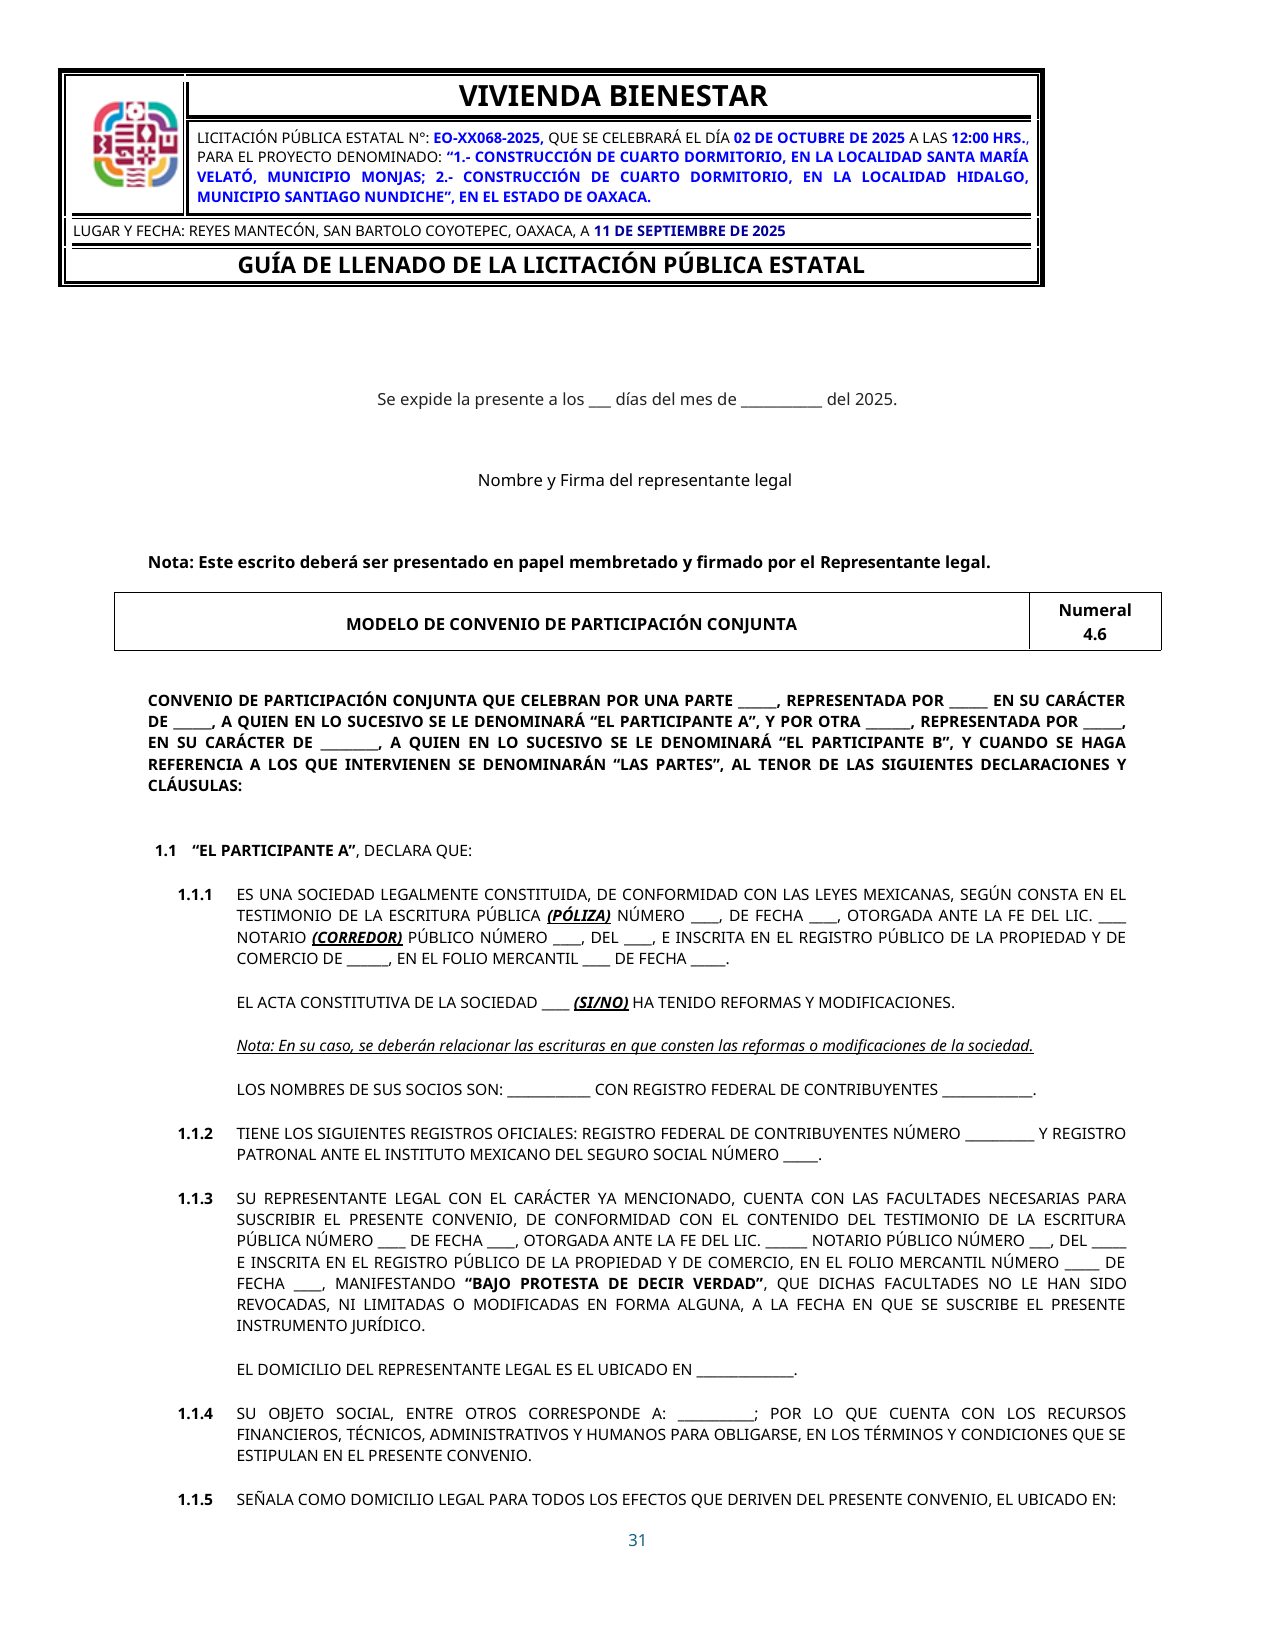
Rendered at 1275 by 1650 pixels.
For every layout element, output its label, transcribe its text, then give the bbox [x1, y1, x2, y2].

picture [82, 93, 183, 193]
text 1.1.5 SEÑALA COMO DOMICILIO LEGAL PARA TODOS LOS EFECTOS QUE DERIVEN DEL PRESENTE CONVENIO, EL UBICADO EN: [177, 1489, 1127, 1510]
text Nombre y Firma del representante legal [148, 468, 1122, 491]
text Nota: En su caso, se deberán relacionar las escrituras en que consten las reformas o modificaciones de la sociedad. [236, 1035, 1127, 1056]
text 1.1.4 SU OBJETO SOCIAL, ENTRE OTROS CORRESPONDE A: ___________; POR LO QUE CUENTA CON LOS RECURSOS FINANCIEROS, TÉCNICOS, ADMINISTRATIVOS Y HUMANOS PARA OBLIGARSE, EN LOS TÉRMINOS Y CONDICIONES QUE SE ESTIPULAN EN EL PRESENTE CONVENIO. [177, 1403, 1127, 1466]
text CONVENIO DE PARTICIPACIÓN CONJUNTA QUE CELEBRAN POR UNA PARTE ______, REPRESENTADA POR ______ EN SU CARÁCTER DE ______, A QUIEN EN LO SUCESIVO SE LE DENOMINARÁ “EL PARTICIPANTE A”, Y POR OTRA _______, REPRESENTADA POR ______, EN SU CARÁCTER DE _________, A QUIEN EN LO SUCESIVO SE LE DENOMINARÁ “EL PARTICIPANTE B”, Y CUANDO SE HAGA REFERENCIA A LOS QUE INTERVIENEN SE DENOMINARÁN “LAS PARTES”, AL TENOR DE LAS SIGUIENTES DECLARACIONES Y CLÁUSULAS: [148, 689, 1127, 796]
text 1.1.2 TIENE LOS SIGUIENTES REGISTROS OFICIALES: REGISTRO FEDERAL DE CONTRIBUYENTES NÚMERO __________ Y REGISTRO PATRONAL ANTE EL INSTITUTO MEXICANO DEL SEGURO SOCIAL NÚMERO _____. [177, 1123, 1127, 1165]
text LOS NOMBRES DE SUS SOCIOS SON: ____________ CON REGISTRO FEDERAL DE CONTRIBUYENTES _____________. [236, 1079, 1127, 1100]
picture [184, 93, 189, 193]
text EL DOMICILIO DEL REPRESENTANTE LEGAL ES EL UBICADO EN ______________. [148, 1359, 1127, 1380]
text 1.1.1 ES UNA SOCIEDAD LEGALMENTE CONSTITUIDA, DE CONFORMIDAD CON LAS LEYES MEXICANAS, SEGÚN CONSTA EN EL TESTIMONIO DE LA ESCRITURA PÚBLICA (PÓLIZA) NÚMERO ____, DE FECHA ____, OTORGADA ANTE LA FE DEL LIC. ____ NOTARIO (CORREDOR) PÚBLICO NÚMERO ____, DEL ____, E INSCRITA EN EL REGISTRO PÚBLICO DE LA PROPIEDAD Y DE COMERCIO DE ______, EN EL FOLIO MERCANTIL ____ DE FECHA _____. [177, 884, 1127, 969]
list “EL PARTICIPANTE A”, DECLARA QUE: [154, 840, 1127, 861]
text Se expide la presente a los ___ días del mes de ___________ del 2025. [148, 388, 1127, 410]
text EL ACTA CONSTITUTIVA DE LA SOCIEDAD ____ (SI/NO) HA TENIDO REFORMAS Y MODIFICACIONES. [236, 991, 1127, 1013]
text 1.1.3 SU REPRESENTANTE LEGAL CON EL CARÁCTER YA MENCIONADO, CUENTA CON LAS FACULTADES NECESARIAS PARA SUSCRIBIR EL PRESENTE CONVENIO, DE CONFORMIDAD CON EL CONTENIDO DEL TESTIMONIO DE LA ESCRITURA PÚBLICA NÚMERO ____ DE FECHA ____, OTORGADA ANTE LA FE DEL LIC. ______ NOTARIO PÚBLICO NÚMERO ___, DEL _____ E INSCRITA EN EL REGISTRO PÚBLICO DE LA PROPIEDAD Y DE COMERCIO, EN EL FOLIO MERCANTIL NÚMERO _____ DE FECHA ____, MANIFESTANDO “BAJO PROTESTA DE DECIR VERDAD”, QUE DICHAS FACULTADES NO LE HAN SIDO REVOCADAS, NI LIMITADAS O MODIFICADAS EN FORMA ALGUNA, A LA FECHA EN QUE SE SUSCRIBE EL PRESENTE INSTRUMENTO JURÍDICO. [177, 1188, 1127, 1336]
text Nota: Este escrito deberá ser presentado en papel membretado y firmado por el Representante legal. [148, 551, 1127, 573]
table_header Numeral 4.6 [1030, 593, 1161, 649]
table_header MODELO DE CONVENIO DE PARTICIPACIÓN CONJUNTA [115, 593, 1029, 649]
